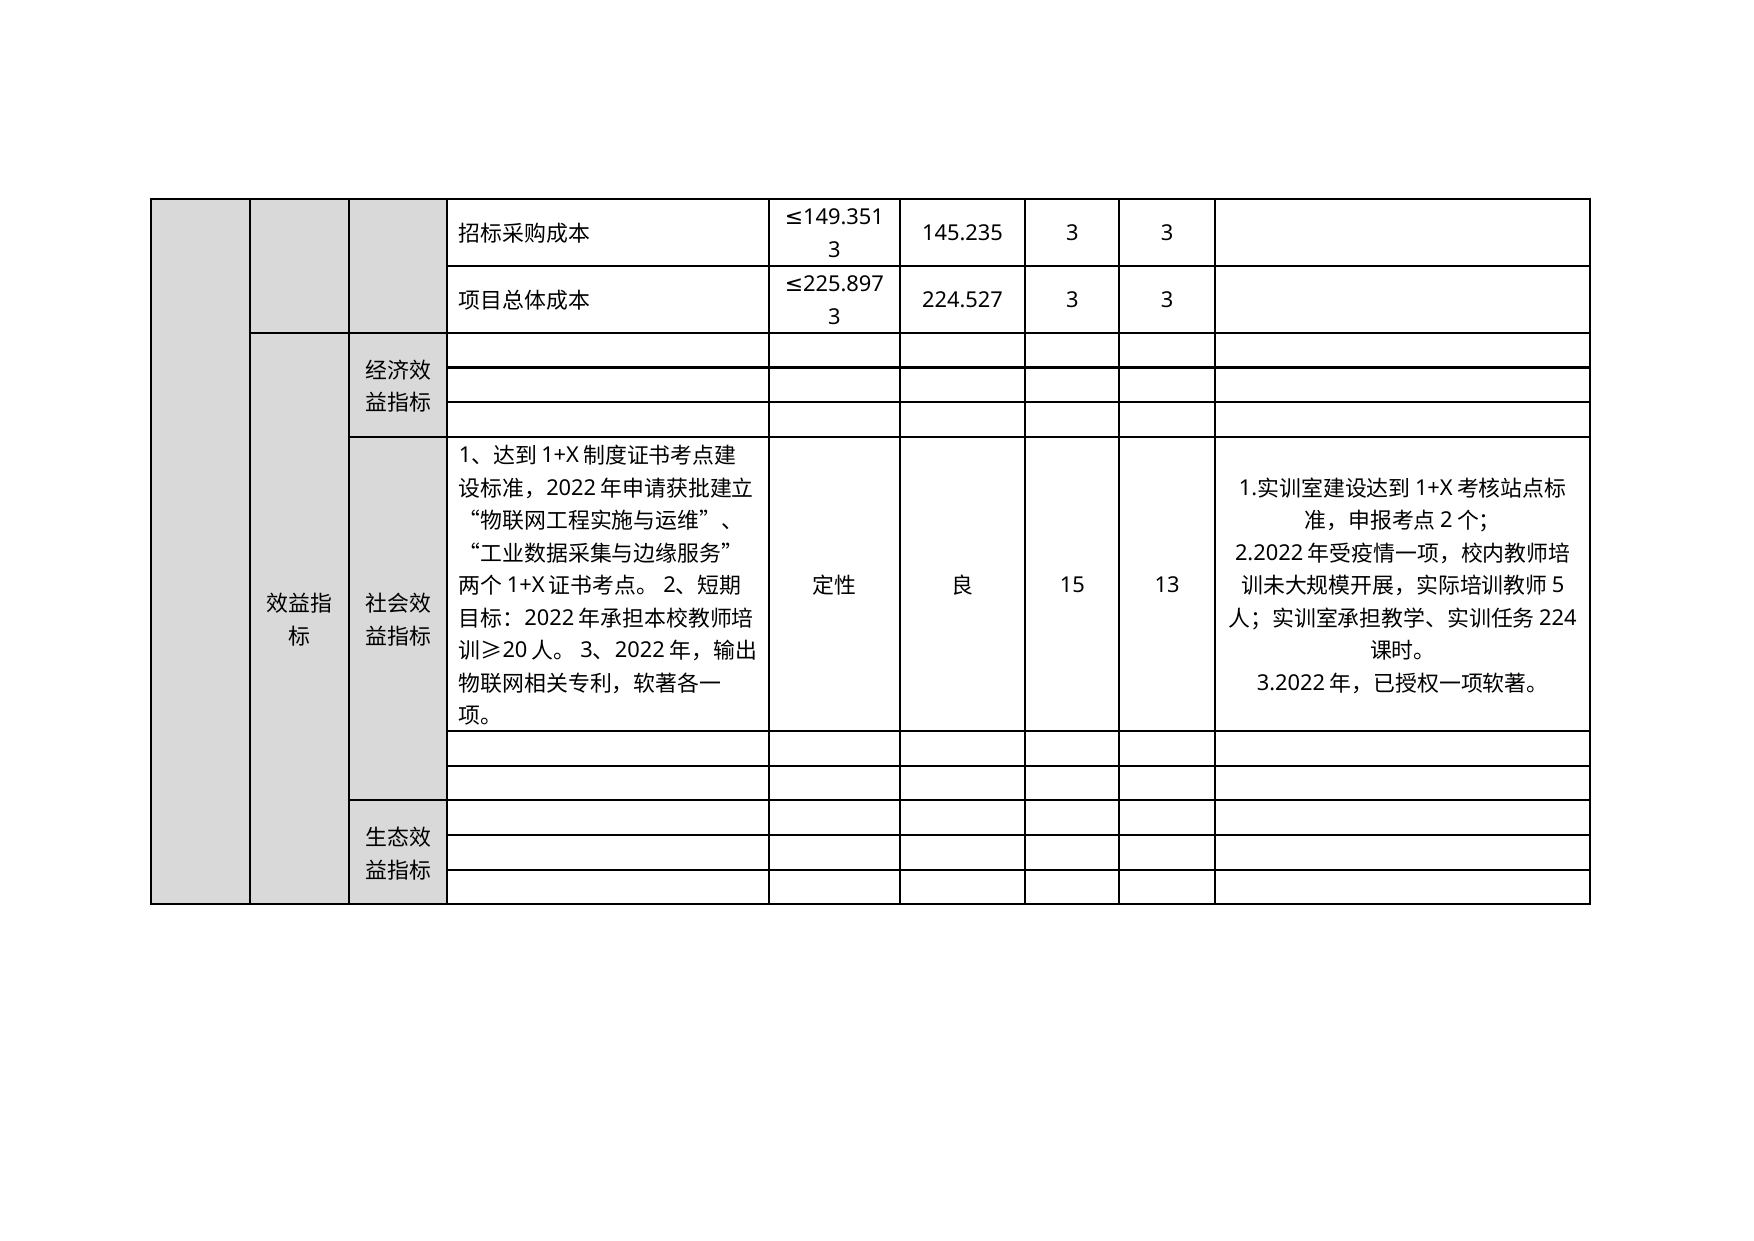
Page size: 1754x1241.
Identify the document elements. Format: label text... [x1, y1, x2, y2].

table_cell 15 [1026, 438, 1118, 730]
table_cell [448, 369, 768, 401]
table_cell [1026, 732, 1118, 765]
table_cell 成本指标 [350, 200, 446, 332]
table_cell [1216, 871, 1589, 903]
table_cell [1026, 801, 1118, 834]
table_cell [448, 732, 768, 765]
table_cell [1216, 403, 1589, 436]
table_cell 1、达到1+X制度证书考点建设标准，2022年申请获批建立“物联网工程实施与运维”、“工业数据采集与边缘服务”两个1+X证书考点。 2、短期目标：2022年承担本校教师培训≥20人。 3、2022年，输出物联网相关专利，软著各一项。 [448, 438, 768, 730]
table_cell [770, 732, 899, 765]
table_cell [901, 836, 1024, 868]
table_cell [1120, 767, 1214, 799]
table_cell [1120, 369, 1214, 401]
table_cell [1026, 871, 1118, 903]
table_cell [1026, 767, 1118, 799]
table_cell [1216, 334, 1589, 366]
table_cell [448, 334, 768, 366]
table_cell [1120, 871, 1214, 903]
table_cell [1216, 200, 1589, 265]
table_cell 项目总体成本 [448, 267, 768, 332]
table_cell 224.527 [901, 267, 1024, 332]
table_cell [901, 732, 1024, 765]
table_cell 3 [1026, 267, 1118, 332]
table_cell 效益指标 [251, 334, 348, 903]
table_cell [1216, 369, 1589, 401]
table_cell [770, 767, 899, 799]
table_cell [901, 871, 1024, 903]
table_cell [1216, 732, 1589, 765]
table_cell [1120, 403, 1214, 436]
table_cell ≤225.8973 [770, 267, 899, 332]
table_cell [770, 801, 899, 834]
table_cell [770, 403, 899, 436]
table_cell [901, 334, 1024, 366]
table_cell [1120, 836, 1214, 868]
table_cell [1216, 836, 1589, 868]
table_cell [901, 369, 1024, 401]
table_cell [770, 369, 899, 401]
table_cell [1026, 836, 1118, 868]
table_cell [1216, 267, 1589, 332]
table_cell [770, 871, 899, 903]
table_cell [448, 871, 768, 903]
table_cell [448, 767, 768, 799]
table_cell [770, 334, 899, 366]
table_cell 招标采购成本 [448, 200, 768, 265]
table_cell 3 [1120, 200, 1214, 265]
table_cell 生态效益指标 [350, 801, 446, 903]
table_cell ≤149.3513 [770, 200, 899, 265]
table_cell 145.235 [901, 200, 1024, 265]
table_cell [901, 403, 1024, 436]
table_cell [448, 801, 768, 834]
table_cell 13 [1120, 438, 1214, 730]
table_cell [770, 836, 899, 868]
table_cell 1.实训室建设达到1+X考核站点标准，申报考点2个； 2.2022年受疫情一项，校内教师培训未大规模开展，实际培训教师5人；实训室承担教学、实训任务224课时。 3.2022年，已授权一项软著。 [1216, 438, 1589, 730]
table_cell [448, 836, 768, 868]
table_cell [901, 801, 1024, 834]
table_cell 3 [1120, 267, 1214, 332]
table_cell 社会效益指标 [350, 438, 446, 799]
table_cell [1120, 801, 1214, 834]
table_cell [1120, 334, 1214, 366]
table_cell 3 [1026, 200, 1118, 265]
table_cell [1026, 403, 1118, 436]
table_cell [901, 767, 1024, 799]
table_cell [448, 403, 768, 436]
table_cell [1026, 334, 1118, 366]
table_cell [1120, 732, 1214, 765]
table_cell 良 [901, 438, 1024, 730]
table_cell [1216, 767, 1589, 799]
table_cell [1216, 801, 1589, 834]
table_cell [1026, 369, 1118, 401]
table_cell 定性 [770, 438, 899, 730]
table_cell 经济效益指标 [350, 334, 446, 436]
